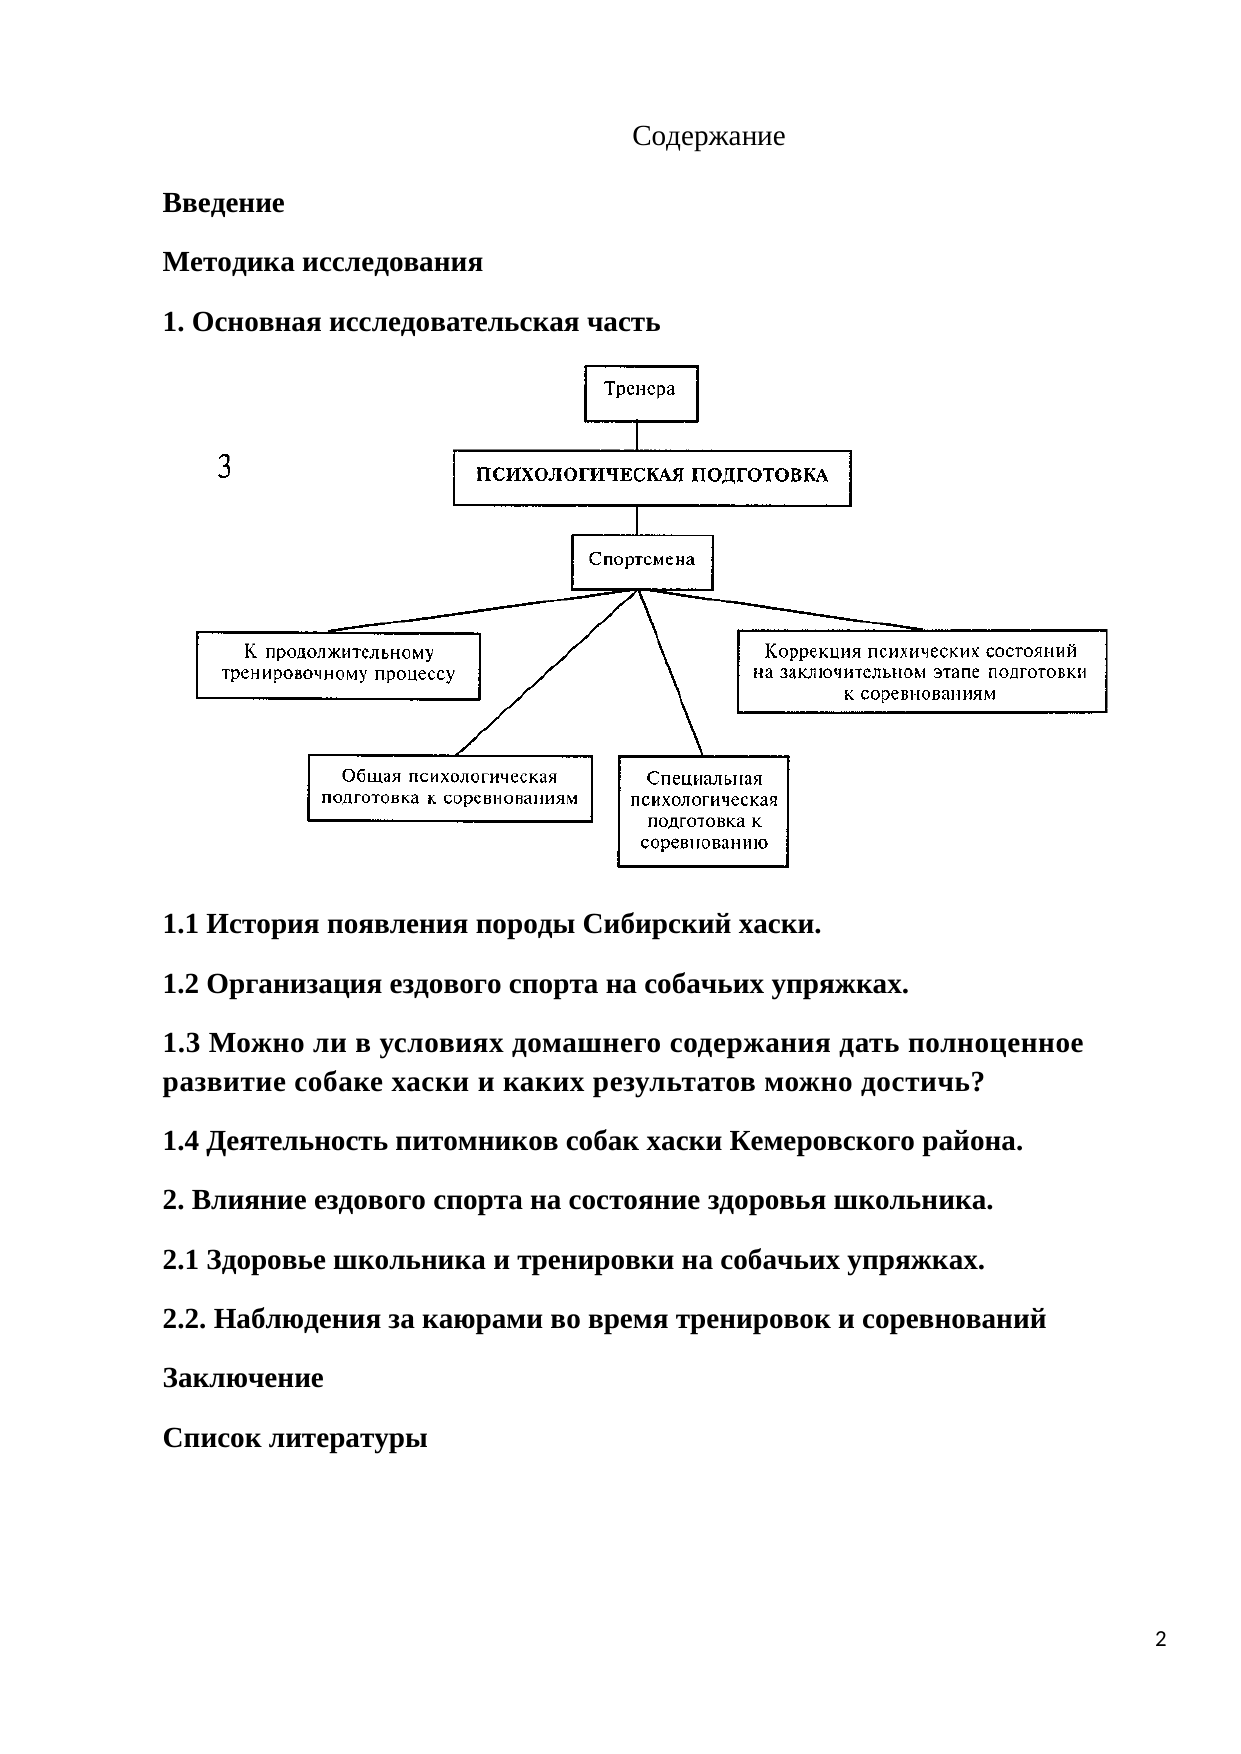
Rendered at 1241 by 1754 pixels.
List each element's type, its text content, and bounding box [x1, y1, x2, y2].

text 1.3 Можно ли в условиях домашнего содержания дать полноценное развитие собаке хаски и каких результатов можно достичь? [162, 1025, 1167, 1097]
text Список литературы [162, 1420, 1167, 1453]
text 1.4 Деятельность питомников собак хаски Кемеровского района. [162, 1123, 1167, 1157]
text Содержание [162, 118, 1167, 152]
text 2. Влияние ездового спорта на состояние здоровья школьника. [162, 1182, 1167, 1216]
text 1.2 Организация ездового спорта на собачьих упряжках. [162, 966, 1167, 999]
text 2.1 Здоровье школьника и тренировки на собачьих упряжках. [162, 1242, 1167, 1275]
text Введение [162, 185, 1167, 219]
text 2.2. Наблюдения за каюрами во время тренировок и соревнований [162, 1301, 1167, 1335]
text Методика исследования [162, 244, 1167, 278]
picture [162, 341, 1153, 882]
text Заключение [162, 1361, 1167, 1394]
text 1.1 История появления породы Сибирский хаски. [162, 906, 1167, 940]
